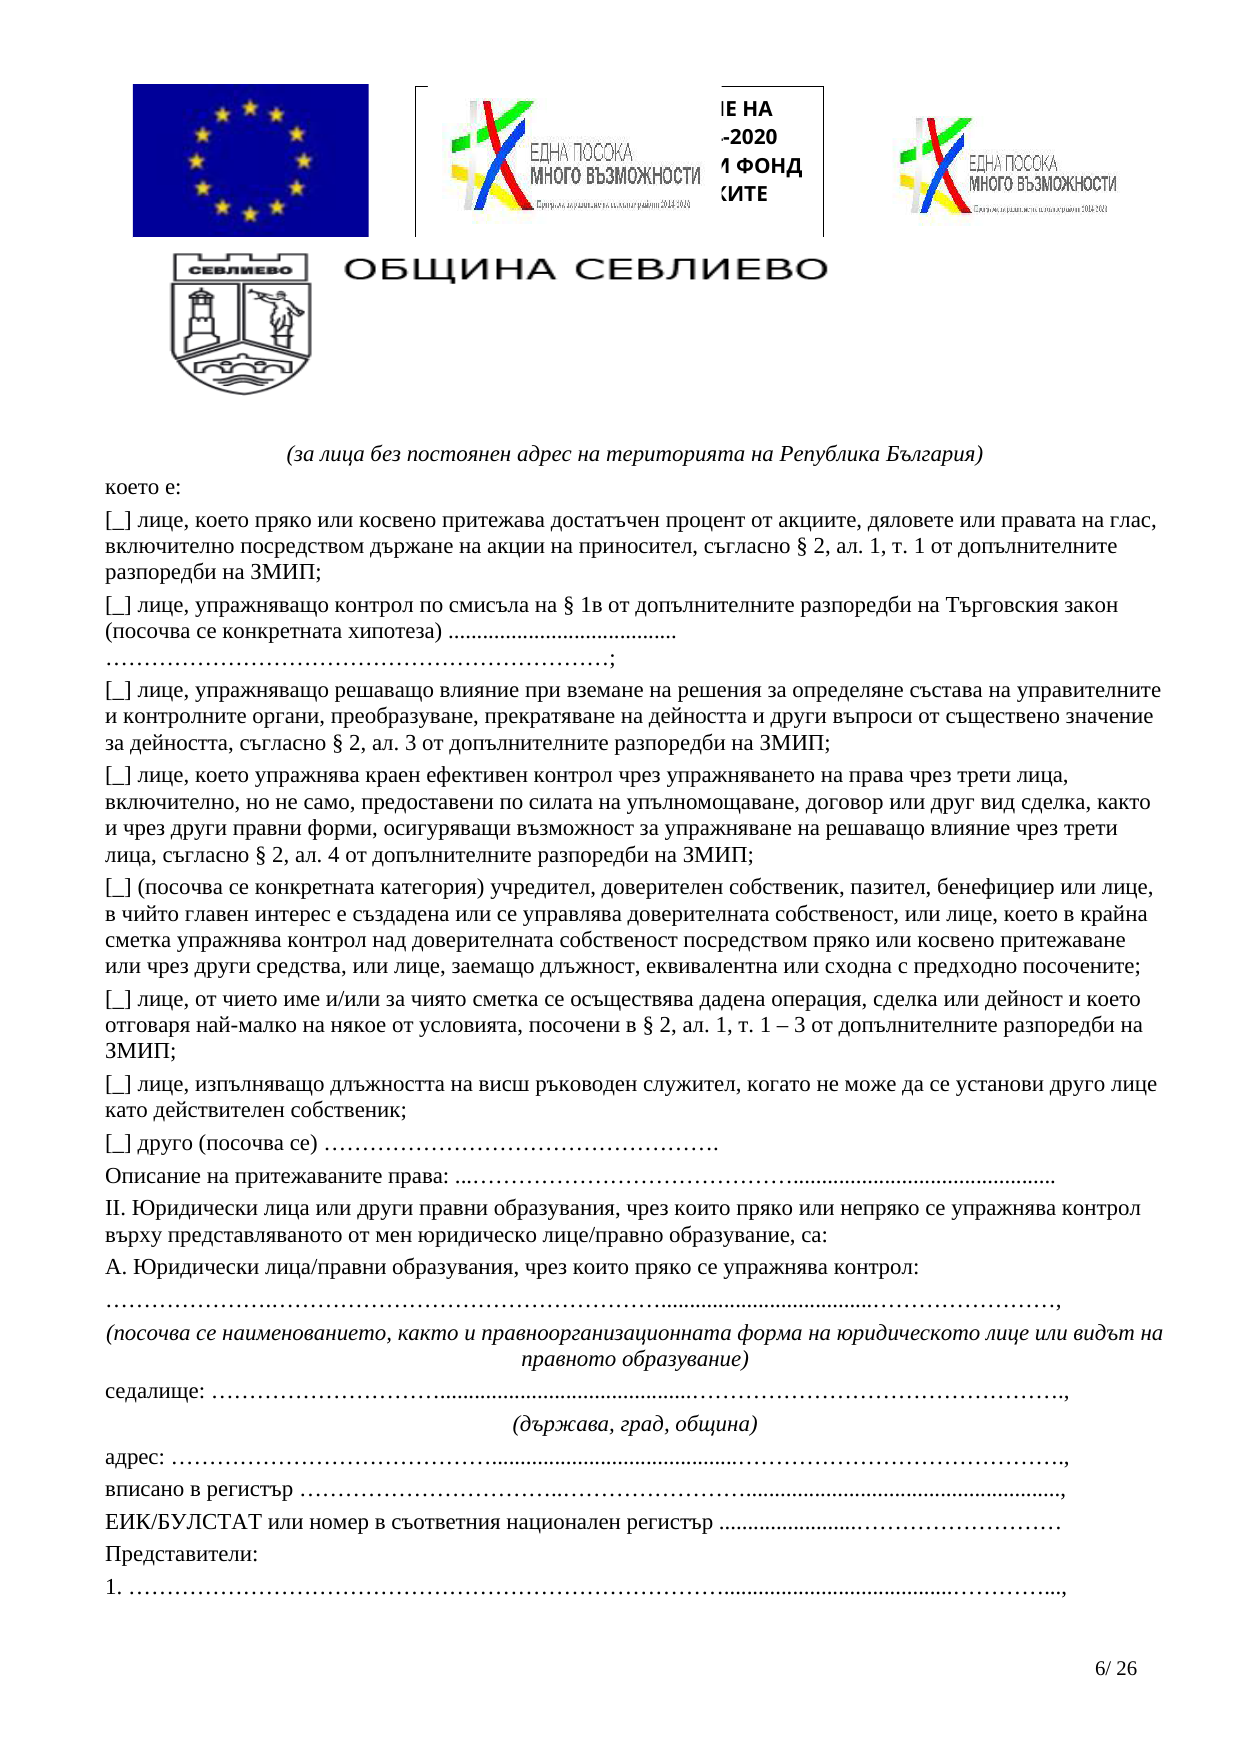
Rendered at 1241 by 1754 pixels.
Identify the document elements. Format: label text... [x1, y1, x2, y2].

table_cell Описание на притежаваните права: ...…………………………………….............................................. [102, 1159, 1168, 1191]
table_cell 1. ……………………………………………………………………........................................…………..., [102, 1570, 1168, 1603]
table_cell [_] друго (посочва се) ……………………………………………. [102, 1126, 1168, 1159]
table_cell [_] лице, упражняващо решаващо влияние при вземане на решения за определяне състава на управителните и контролните органи, преобразуване, прекратяване на дейността и други въпроси от съществено значение за дейността, съгласно § 2, ал. 3 от допълнителните разпоредби на ЗМИП; [102, 673, 1168, 758]
table_cell адрес: ……………………………………...........................................……………………………………., [102, 1440, 1168, 1472]
table_cell [_] лице, изпълняващо длъжността на висш ръководен служител, когато не може да се установи друго лице като действителен собственик; [102, 1067, 1168, 1126]
table_cell ЕИК/БУЛСТАТ или номер в съответния национален регистър ........................……………………… [102, 1505, 1168, 1537]
table_cell (за лица без постоянен адрес на територията на Република България) [102, 437, 1168, 470]
table_cell ………………….…………………………………………….....................................……………………, [102, 1283, 1168, 1315]
table_cell ІІ. Юридически лица или други правни образувания, чрез които пряко или непряко се упражнява контрол върху представляваното от мен юридическо лице/правно образувание, са: [102, 1191, 1168, 1250]
table_cell което е: [102, 470, 1168, 502]
table_cell (посочва се наименованието, както и правноорганизационната форма на юридическото лице или видът на правното образувание) [102, 1315, 1168, 1374]
table_cell [_] лице, което пряко или косвено притежава достатъчен процент от акциите, дяловете или правата на глас, включително посредством държане на акции на приносител, съгласно § 2, ал. 1, т. 1 от допълнителните разпоредби на ЗМИП; [102, 503, 1168, 588]
table_cell [_] лице, от чието име и/или за чиято сметка се осъществява дадена операция, сделка или дейност и което отговаря най-малко на някое от условията, посочени в § 2, ал. 1, т. 1 – 3 от допълнителните разпоредби на ЗМИП; [102, 982, 1168, 1067]
table_cell вписано в регистър ……………………………..……………………......................................................., [102, 1472, 1168, 1505]
table_cell (държава, град, община) [102, 1407, 1168, 1439]
table_cell Представители: [102, 1538, 1168, 1570]
table_cell [_] (посочва се конкретната категория) учредител, доверителен собственик, пазител, бенефициер или лице, в чийто главен интерес е създадена или се управлява доверителната собственост, или лице, което в крайна сметка упражнява контрол над доверителната собственост посредством пряко или косвено притежаване или чрез други средства, или лице, заемащо длъжност, еквивалентна или сходна с предходно посочените; [102, 870, 1168, 982]
table_cell А. Юридически лица/правни образувания, чрез които пряко се упражнява контрол: [102, 1250, 1168, 1283]
table_cell седалище: …………………………............................................…………………………………………., [102, 1374, 1168, 1407]
table_cell [_] лице, което упражнява краен ефективен контрол чрез упражняването на права чрез трети лица, включително, но не само, предоставени по силата на упълномощаване, договор или друг вид сделка, както и чрез други правни форми, осигуряващи възможност за упражняване на решаващо влияние чрез трети лица, съгласно § 2, ал. 4 от допълнителните разпоредби на ЗМИП; [102, 759, 1168, 870]
table_cell [_] лице, упражняващо контрол по смисъла на § 1в от допълнителните разпоредби на Търговския закон (посочва се конкретната хипотеза) ........................................…………………………………………………………; [102, 588, 1168, 673]
picture [132, 237, 836, 398]
